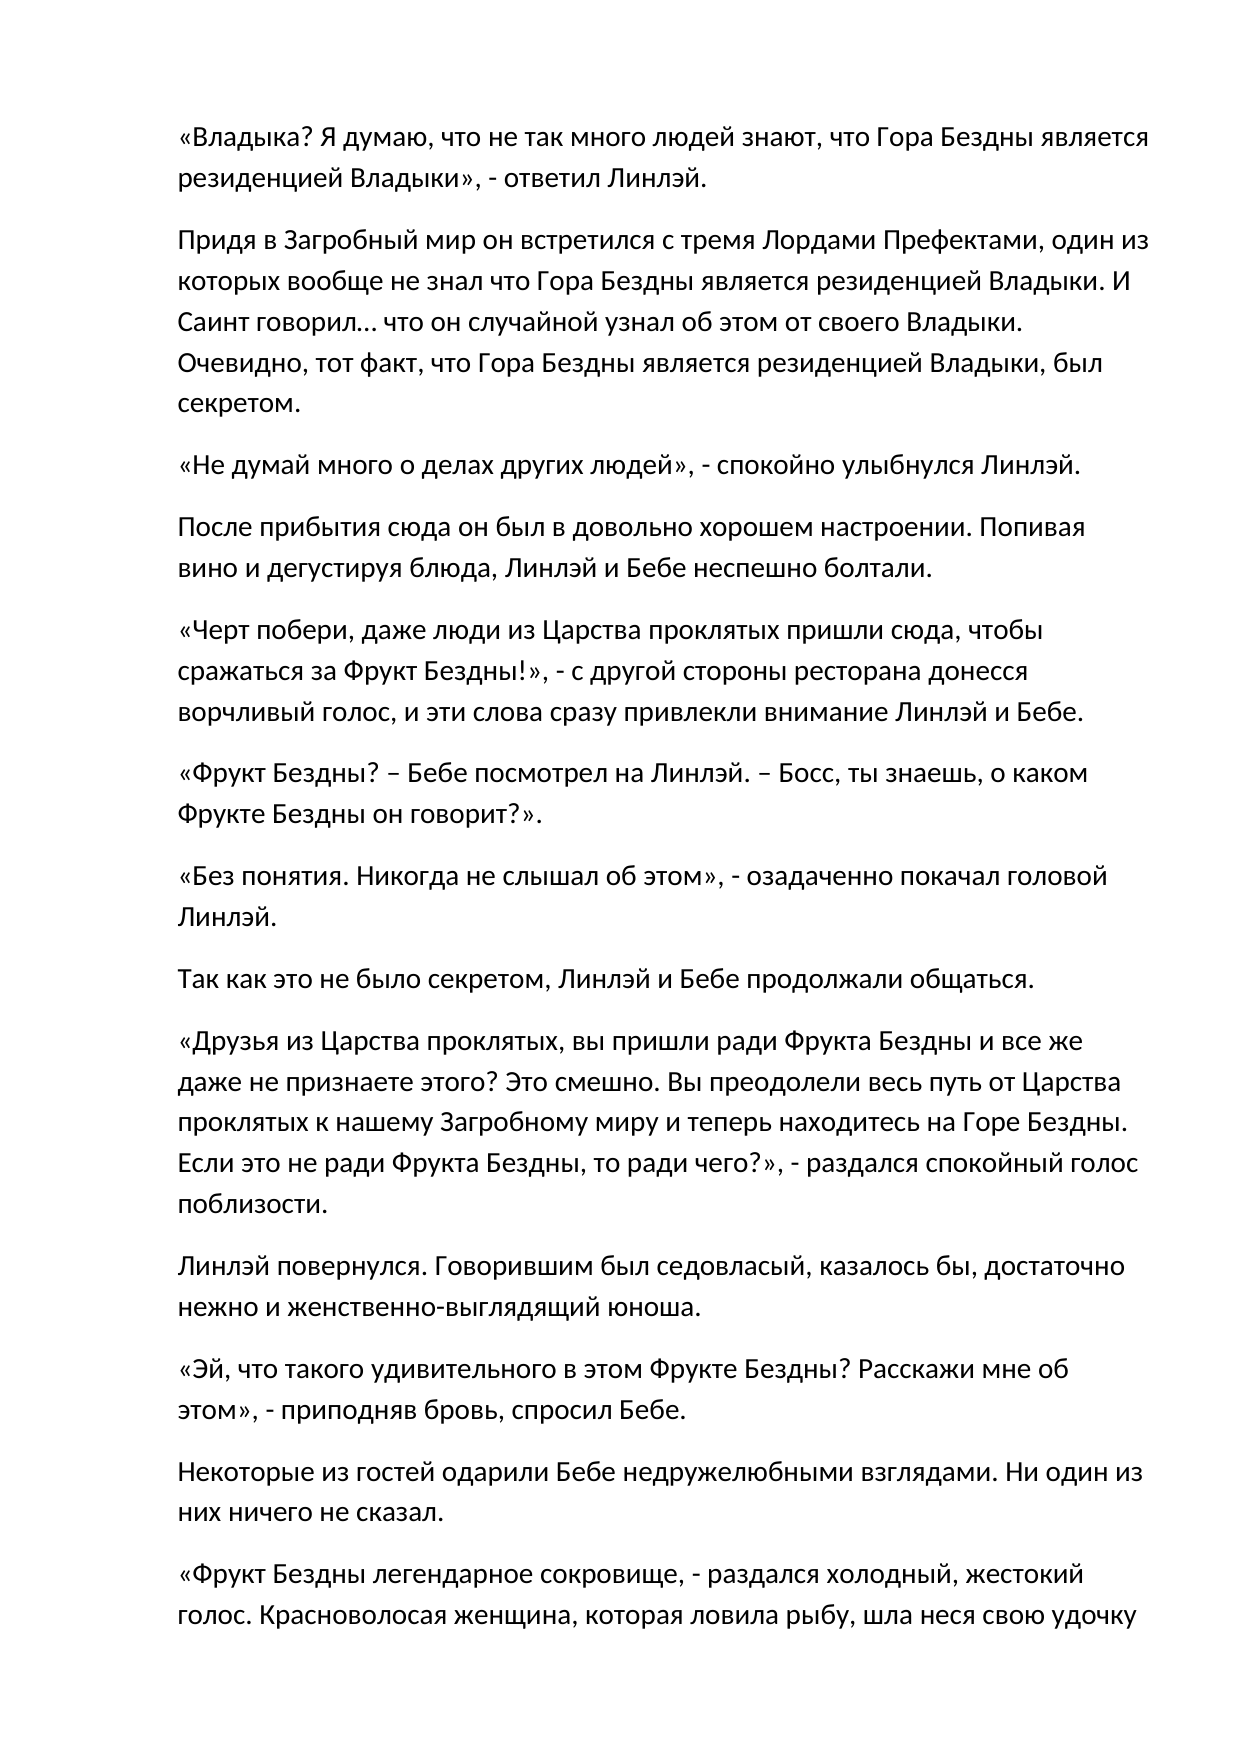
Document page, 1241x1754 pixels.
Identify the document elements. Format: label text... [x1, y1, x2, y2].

text «Черт побери, даже люди из Царства проклятых пришли сюда, чтобы сражаться за Фрукт Бездны!», - с другой стороны ресторана донесся ворчливый голос, и эти слова сразу привлекли внимание Линлэй и Бебе. [177, 611, 1152, 728]
text «Без понятия. Никогда не слышал об этом», - озадаченно покачал головой Линлэй. [177, 857, 1152, 934]
text После прибытия сюда он был в довольно хорошем настроении. Попивая вино и дегустируя блюда, Линлэй и Бебе неспешно болтали. [177, 508, 1152, 585]
text Линлэй повернулся. Говорившим был седовласый, казалось бы, достаточно нежно и женственно-выглядящий юноша. [177, 1247, 1152, 1324]
text «Не думай много о делах других людей», - спокойно улыбнулся Линлэй. [177, 446, 1152, 482]
text Так как это не было секретом, Линлэй и Бебе продолжали общаться. [177, 960, 1152, 996]
text «Фрукт Бездны? – Бебе посмотрел на Линлэй. – Босс, ты знаешь, о каком Фрукте Бездны он говорит?». [177, 754, 1152, 831]
text Некоторые из гостей одарили Бебе недружелюбными взглядами. Ни один из них ничего не сказал. [177, 1453, 1152, 1529]
text Придя в Загробный мир он встретился с тремя Лордами Префектами, один из которых вообще не знал что Гора Бездны является резиденцией Владыки. И Саинт говорил… что он случайной узнал об этом от своего Владыки. Очевидно, тот факт, что Гора Бездны является резиденцией Владыки, был секретом. [177, 221, 1152, 420]
text «Владыка? Я думаю, что не так много людей знают, что Гора Бездны является резиденцией Владыки», - ответил Линлэй. [177, 118, 1152, 195]
text «Эй, что такого удивительного в этом Фрукте Бездны? Расскажи мне об этом», - приподняв бровь, спросил Бебе. [177, 1350, 1152, 1426]
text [177, 1555, 1152, 1632]
text «Друзья из Царства проклятых, вы пришли ради Фрукта Бездны и все же даже не признаете этого? Это смешно. Вы преодолели весь путь от Царства проклятых к нашему Загробному миру и теперь находитесь на Горе Бездны. Если это не ради Фрукта Бездны, то ради чего?», - раздался спокойный голос поблизости. [177, 1022, 1152, 1221]
